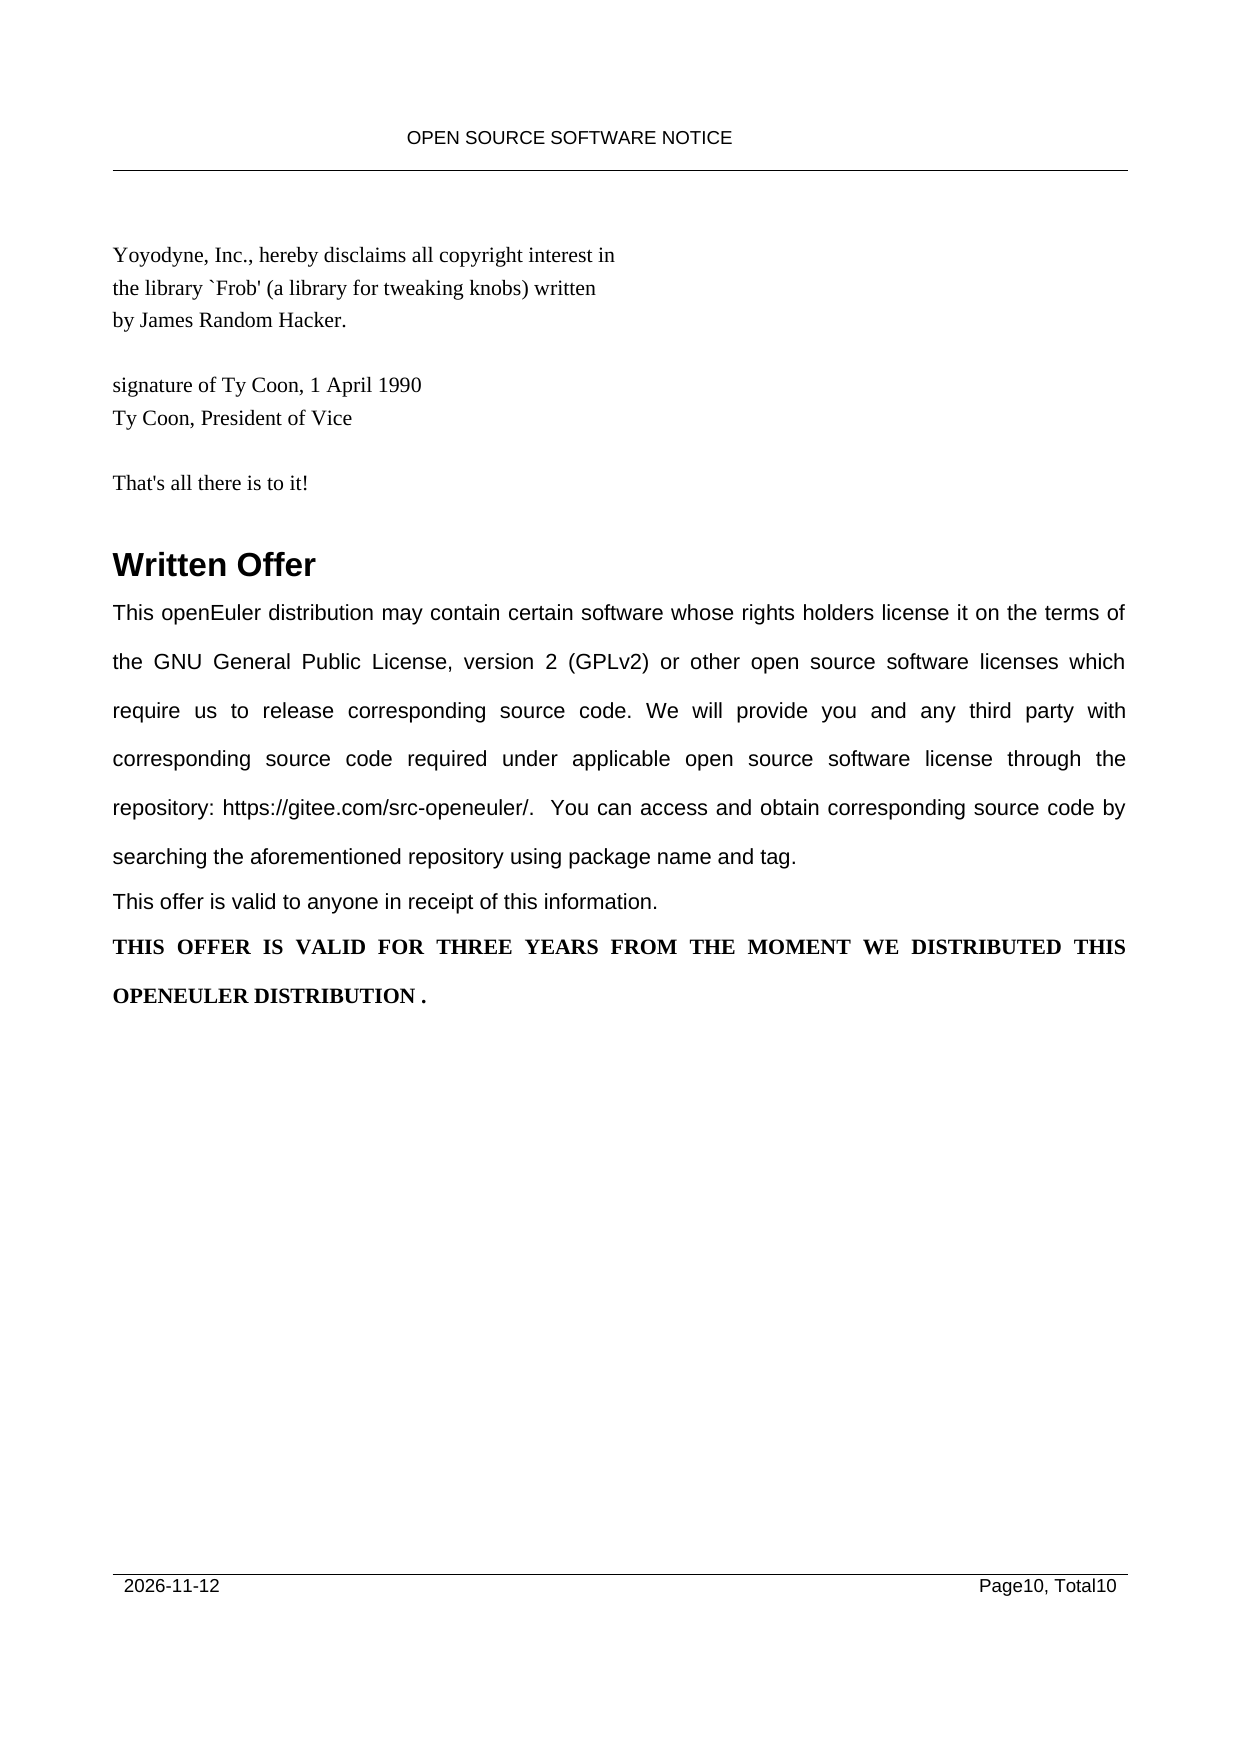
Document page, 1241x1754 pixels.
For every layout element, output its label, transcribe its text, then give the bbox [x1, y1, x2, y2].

text by James Random Hacker. [112, 304, 1128, 336]
text the library `Frob' (a library for tweaking knobs) written [112, 271, 1128, 304]
text This offer is valid to anyone in receipt of this information. [112, 885, 1128, 918]
text signature of Ty Coon, 1 April 1990 [112, 369, 1128, 401]
text Yoyodyne, Inc., hereby disclaims all copyright interest in [112, 239, 1128, 271]
text Written Offer [112, 531, 1128, 596]
text This openEuler distribution may contain certain software whose rights holders license it on the terms of the GNU General Public License, version 2 (GPLv2) or other open source software licenses which require us to release corresponding source code. We will provide you and any third party with corresponding source code required under applicable open source software license through the repository: https://gitee.com/src-openeuler/. You can access and obtain corresponding source code by searching the aforementioned repository using package name and tag. [112, 596, 1128, 873]
text Ty Coon, President of Vice [112, 401, 1128, 434]
text THIS OFFER IS VALID FOR THREE YEARS FROM THE MOMENT WE DISTRIBUTED THIS OPENEULER DISTRIBUTION . [112, 930, 1128, 1012]
text That's all there is to it! [112, 466, 1128, 531]
